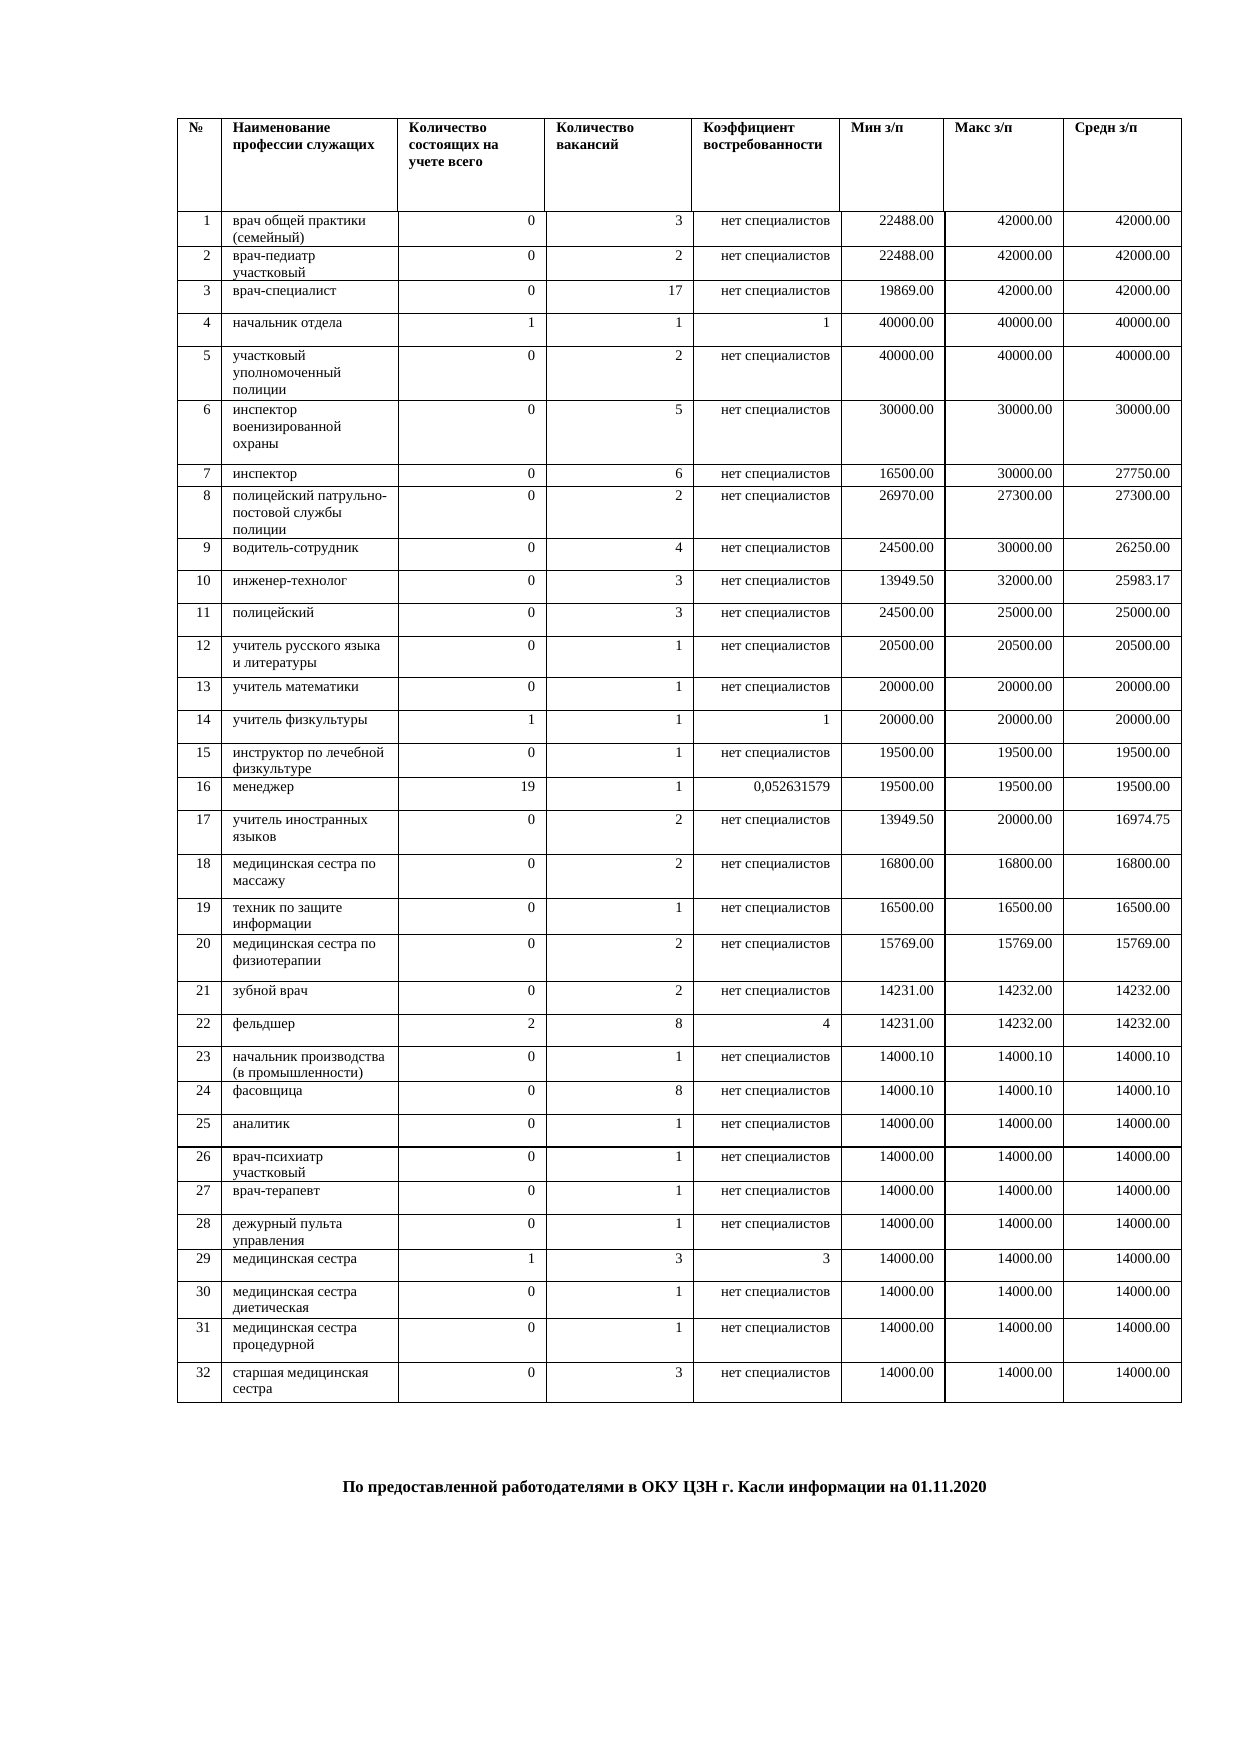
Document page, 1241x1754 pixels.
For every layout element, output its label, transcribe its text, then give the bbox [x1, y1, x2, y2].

table_cell 42000.00 [946, 281, 1063, 313]
table_cell нет специалистов [694, 744, 841, 777]
table_cell 0 [399, 899, 546, 934]
table_cell 1 [547, 1182, 693, 1214]
table_cell 28 [178, 1215, 221, 1248]
table_cell 27750.00 [1064, 465, 1181, 486]
table_cell 20000.00 [946, 678, 1063, 710]
table_cell 24 [178, 1082, 221, 1114]
table_cell 0 [399, 212, 546, 246]
table_cell 3 [547, 571, 693, 603]
table_cell нет специалистов [694, 1282, 841, 1318]
table_cell нет специалистов [694, 1319, 841, 1362]
table_cell 20000.00 [1064, 678, 1181, 710]
table_cell 14 [178, 711, 221, 742]
table_cell 16500.00 [946, 899, 1063, 934]
table_cell 2 [547, 811, 693, 854]
table_cell 1 [547, 778, 693, 810]
table_cell 1 [694, 711, 841, 742]
table_cell 20500.00 [842, 637, 944, 677]
table_cell 16800.00 [1064, 855, 1181, 897]
table_cell 42000.00 [1064, 281, 1181, 313]
table_cell 2 [547, 935, 693, 981]
table_cell нет специалистов [694, 1082, 841, 1114]
table_cell инспектор военизированной охраны [222, 401, 398, 464]
table_cell медицинская сестра по массажу [222, 855, 398, 897]
table_cell старшая медицинская сестра [222, 1363, 398, 1402]
table_cell 15769.00 [842, 935, 944, 981]
table_cell 3 [547, 212, 693, 246]
table_cell медицинская сестра по физиотерапии [222, 935, 398, 981]
table_cell 22 [178, 1015, 221, 1046]
table_cell 14000.00 [946, 1148, 1063, 1181]
table_cell 1 [399, 711, 546, 742]
table_cell медицинская сестра диетическая [222, 1282, 398, 1318]
table_cell 16974.75 [1064, 811, 1181, 854]
table_cell 16 [178, 778, 221, 810]
table_cell 8 [178, 487, 221, 537]
table_cell 19 [178, 899, 221, 934]
table_cell Мин з/п [840, 119, 943, 211]
table_cell 14000.00 [842, 1319, 944, 1362]
table_cell 23 [178, 1047, 221, 1081]
table_cell 14000.00 [1064, 1319, 1181, 1362]
table_cell 30000.00 [946, 401, 1063, 464]
table_cell 20000.00 [842, 711, 944, 742]
table_cell 8 [547, 1082, 693, 1114]
table_cell 2 [547, 982, 693, 1013]
table_cell 7 [178, 465, 221, 486]
table_cell нет специалистов [694, 678, 841, 710]
table_cell врач-специалист [222, 281, 398, 313]
table_cell Макс з/п [944, 119, 1063, 211]
table_cell 40000.00 [946, 314, 1063, 346]
table_cell 14000.00 [1064, 1363, 1181, 1402]
table_cell 19500.00 [842, 744, 944, 777]
table_cell 19869.00 [842, 281, 944, 313]
table_cell участковый уполномоченный полиции [222, 347, 398, 400]
table_cell 0 [399, 1215, 546, 1248]
table_cell 14000.10 [842, 1047, 944, 1081]
table_cell начальник производства (в промышленности) [222, 1047, 398, 1081]
table_cell нет специалистов [694, 1148, 841, 1181]
table_cell 42000.00 [1064, 212, 1181, 246]
table_cell нет специалистов [694, 465, 841, 486]
text По предоставленной работодателями в ОКУ ЦЗН г. Касли информации на 01.11.2020 [177, 1477, 1152, 1496]
table_cell 2 [547, 347, 693, 400]
table_cell нет специалистов [694, 401, 841, 464]
table_cell 11 [178, 604, 221, 636]
table_cell фельдшер [222, 1015, 398, 1046]
table_cell 14000.00 [946, 1215, 1063, 1248]
table_cell 14000.00 [946, 1363, 1063, 1402]
table_cell 14000.00 [1064, 1148, 1181, 1181]
table_cell 29 [178, 1250, 221, 1281]
table_cell 19500.00 [1064, 778, 1181, 810]
table_cell 19 [399, 778, 546, 810]
table_cell 1 [178, 212, 221, 246]
table_cell 0 [399, 1082, 546, 1114]
table_cell нет специалистов [694, 1047, 841, 1081]
table_cell 14000.00 [946, 1250, 1063, 1281]
table_cell 6 [178, 401, 221, 464]
table_cell медицинская сестра процедурной [222, 1319, 398, 1362]
table_cell 0 [399, 571, 546, 603]
table_cell 42000.00 [946, 247, 1063, 280]
table_cell 0 [399, 855, 546, 897]
table_cell фасовщица [222, 1082, 398, 1114]
table_cell 42000.00 [946, 212, 1063, 246]
table_cell врач-психиатр участковый [222, 1148, 398, 1181]
table_cell 16800.00 [946, 855, 1063, 897]
table_cell 20000.00 [842, 678, 944, 710]
table_cell 32 [178, 1363, 221, 1402]
table_cell 4 [178, 314, 221, 346]
table_cell 40000.00 [946, 347, 1063, 400]
table_cell 26970.00 [842, 487, 944, 537]
table_cell учитель иностранных языков [222, 811, 398, 854]
table_cell 0 [399, 935, 546, 981]
table_cell полицейский патрульно-постовой службы полиции [222, 487, 398, 537]
table_cell 0 [399, 604, 546, 636]
table_cell 14000.00 [842, 1115, 944, 1146]
table_cell 19500.00 [1064, 744, 1181, 777]
table_cell 14000.10 [842, 1082, 944, 1114]
table_cell 0 [399, 465, 546, 486]
table_cell 0 [399, 401, 546, 464]
table_cell врач-педиатр участковый [222, 247, 398, 280]
table_cell 1 [547, 1282, 693, 1318]
table_cell 14000.00 [842, 1282, 944, 1318]
table_cell 0,052631579 [694, 778, 841, 810]
table_cell 1 [547, 1115, 693, 1146]
table_cell 20000.00 [946, 811, 1063, 854]
table_cell 3 [547, 604, 693, 636]
table_cell 0 [399, 811, 546, 854]
table_cell 14000.00 [946, 1282, 1063, 1318]
table_cell учитель математики [222, 678, 398, 710]
table_cell нет специалистов [694, 1215, 841, 1248]
table_cell 25 [178, 1115, 221, 1146]
table_cell 1 [547, 314, 693, 346]
table_cell 1 [547, 678, 693, 710]
table_cell 14000.10 [1064, 1082, 1181, 1114]
table_cell 14231.00 [842, 982, 944, 1013]
table_cell нет специалистов [694, 539, 841, 570]
table_cell 1 [547, 637, 693, 677]
table_cell нет специалистов [694, 1115, 841, 1146]
table_cell 14232.00 [946, 1015, 1063, 1046]
table_cell 0 [399, 539, 546, 570]
table_cell 3 [694, 1250, 841, 1281]
table_cell 20500.00 [946, 637, 1063, 677]
table_cell 5 [547, 401, 693, 464]
table_cell нет специалистов [694, 899, 841, 934]
table_cell 0 [399, 1319, 546, 1362]
table_cell 14000.10 [946, 1082, 1063, 1114]
table_cell № [178, 119, 221, 211]
table_cell 0 [399, 1363, 546, 1402]
table_cell 26250.00 [1064, 539, 1181, 570]
table_cell 19500.00 [842, 778, 944, 810]
table_cell 19500.00 [946, 778, 1063, 810]
table_cell 0 [399, 247, 546, 280]
table_cell нет специалистов [694, 571, 841, 603]
table_cell 40000.00 [1064, 347, 1181, 400]
table_cell 30000.00 [1064, 401, 1181, 464]
table_cell 13 [178, 678, 221, 710]
table_cell нет специалистов [694, 247, 841, 280]
table_cell 1 [547, 899, 693, 934]
table_cell 27 [178, 1182, 221, 1214]
table_cell 14000.10 [946, 1047, 1063, 1081]
table_cell 19500.00 [946, 744, 1063, 777]
table_cell начальник отдела [222, 314, 398, 346]
table_cell 22488.00 [842, 247, 944, 280]
table_cell аналитик [222, 1115, 398, 1146]
table_cell инженер-технолог [222, 571, 398, 603]
table_cell 0 [399, 982, 546, 1013]
table_cell нет специалистов [694, 811, 841, 854]
table_cell 32000.00 [946, 571, 1063, 603]
table_cell 4 [547, 539, 693, 570]
table_cell Наименование профессии служащих [222, 119, 397, 211]
table_cell 24500.00 [842, 604, 944, 636]
table_cell 2 [399, 1015, 546, 1046]
table_cell Количество состоящих на учете всего [398, 119, 544, 211]
table_cell 18 [178, 855, 221, 897]
table_cell Средн з/п [1064, 119, 1181, 211]
table_cell 17 [547, 281, 693, 313]
table_cell 21 [178, 982, 221, 1013]
table_cell нет специалистов [694, 347, 841, 400]
table_cell 4 [694, 1015, 841, 1046]
table_cell 0 [399, 281, 546, 313]
table_cell 17 [178, 811, 221, 854]
table_cell 25000.00 [1064, 604, 1181, 636]
table_cell 14232.00 [1064, 1015, 1181, 1046]
table_cell нет специалистов [694, 637, 841, 677]
table_cell 14232.00 [1064, 982, 1181, 1013]
table_cell 20 [178, 935, 221, 981]
table_cell 1 [694, 314, 841, 346]
table_cell 30000.00 [842, 401, 944, 464]
table_cell 0 [399, 1047, 546, 1081]
table_cell 27300.00 [946, 487, 1063, 537]
table_cell 25983.17 [1064, 571, 1181, 603]
table_cell 14000.00 [946, 1319, 1063, 1362]
table_cell 9 [178, 539, 221, 570]
table_cell 31 [178, 1319, 221, 1362]
table_cell 14000.00 [1064, 1250, 1181, 1281]
table_cell Количество вакансий [545, 119, 691, 211]
table_cell 20000.00 [1064, 711, 1181, 742]
table_cell полицейский [222, 604, 398, 636]
table_cell 22488.00 [842, 212, 944, 246]
table_cell 1 [547, 744, 693, 777]
table_cell нет специалистов [694, 1363, 841, 1402]
table_cell 0 [399, 1148, 546, 1181]
table_cell 14000.00 [842, 1250, 944, 1281]
table_cell 24500.00 [842, 539, 944, 570]
table_cell 14231.00 [842, 1015, 944, 1046]
table_cell нет специалистов [694, 281, 841, 313]
table_cell 2 [547, 487, 693, 537]
table_cell 40000.00 [842, 314, 944, 346]
table_cell 0 [399, 487, 546, 537]
table_cell 1 [547, 1047, 693, 1081]
table_cell инспектор [222, 465, 398, 486]
table_cell 16800.00 [842, 855, 944, 897]
table_cell 14000.00 [1064, 1182, 1181, 1214]
table_cell 14000.00 [946, 1115, 1063, 1146]
table_cell врач общей практики (семейный) [222, 212, 398, 246]
table_cell 6 [547, 465, 693, 486]
table_cell 14000.00 [1064, 1115, 1181, 1146]
table_cell 16500.00 [842, 465, 944, 486]
table_cell 14000.00 [842, 1148, 944, 1181]
table_cell 1 [547, 711, 693, 742]
table_cell медицинская сестра [222, 1250, 398, 1281]
table_cell 2 [547, 855, 693, 897]
table_cell нет специалистов [694, 487, 841, 537]
table_cell 10 [178, 571, 221, 603]
table_cell 14000.00 [1064, 1215, 1181, 1248]
table_cell 14232.00 [946, 982, 1063, 1013]
table_cell зубной врач [222, 982, 398, 1013]
table_cell 2 [547, 247, 693, 280]
table_cell 14000.00 [842, 1182, 944, 1214]
table_cell техник по защите информации [222, 899, 398, 934]
table_cell 8 [547, 1015, 693, 1046]
table_cell нет специалистов [694, 212, 841, 246]
table_cell учитель русского языка и литературы [222, 637, 398, 677]
table_cell 30000.00 [946, 539, 1063, 570]
table_cell 40000.00 [842, 347, 944, 400]
table_cell 14000.00 [946, 1182, 1063, 1214]
table_cell 40000.00 [1064, 314, 1181, 346]
table_cell 1 [399, 314, 546, 346]
table_cell учитель физкультуры [222, 711, 398, 742]
table_cell врач-терапевт [222, 1182, 398, 1214]
table_cell 1 [547, 1148, 693, 1181]
table_cell 5 [178, 347, 221, 400]
table_cell нет специалистов [694, 604, 841, 636]
table_cell 15769.00 [1064, 935, 1181, 981]
table_cell 0 [399, 678, 546, 710]
table_cell 3 [547, 1363, 693, 1402]
table_cell 30 [178, 1282, 221, 1318]
table_cell 0 [399, 1182, 546, 1214]
table_cell 0 [399, 1115, 546, 1146]
table_cell 3 [178, 281, 221, 313]
table_cell менеджер [222, 778, 398, 810]
table_cell нет специалистов [694, 1182, 841, 1214]
table_cell инструктор по лечебной физкультуре [222, 744, 398, 777]
table_cell 27300.00 [1064, 487, 1181, 537]
table_cell дежурный пульта управления [222, 1215, 398, 1248]
table_cell нет специалистов [694, 935, 841, 981]
table_cell 15 [178, 744, 221, 777]
table_cell 1 [399, 1250, 546, 1281]
table_cell 16500.00 [842, 899, 944, 934]
table_cell 3 [547, 1250, 693, 1281]
table_cell нет специалистов [694, 855, 841, 897]
table_cell водитель-сотрудник [222, 539, 398, 570]
table_cell 42000.00 [1064, 247, 1181, 280]
table_cell 14000.10 [1064, 1047, 1181, 1081]
table_cell 14000.00 [1064, 1282, 1181, 1318]
table_cell 1 [547, 1215, 693, 1248]
table_cell 26 [178, 1148, 221, 1181]
table_cell 14000.00 [842, 1215, 944, 1248]
table_cell 20000.00 [946, 711, 1063, 742]
table_cell 1 [547, 1319, 693, 1362]
table_cell 0 [399, 637, 546, 677]
table_cell 13949.50 [842, 811, 944, 854]
table_cell 0 [399, 744, 546, 777]
table_cell нет специалистов [694, 982, 841, 1013]
table_cell Коэффициент востребованности [692, 119, 839, 211]
table_cell 12 [178, 637, 221, 677]
table_cell 15769.00 [946, 935, 1063, 981]
table_cell 25000.00 [946, 604, 1063, 636]
table_cell 13949.50 [842, 571, 944, 603]
table_cell 16500.00 [1064, 899, 1181, 934]
table_cell 0 [399, 347, 546, 400]
table_cell 2 [178, 247, 221, 280]
table_cell 0 [399, 1282, 546, 1318]
table_cell 30000.00 [946, 465, 1063, 486]
table_cell 14000.00 [842, 1363, 944, 1402]
table_cell 20500.00 [1064, 637, 1181, 677]
